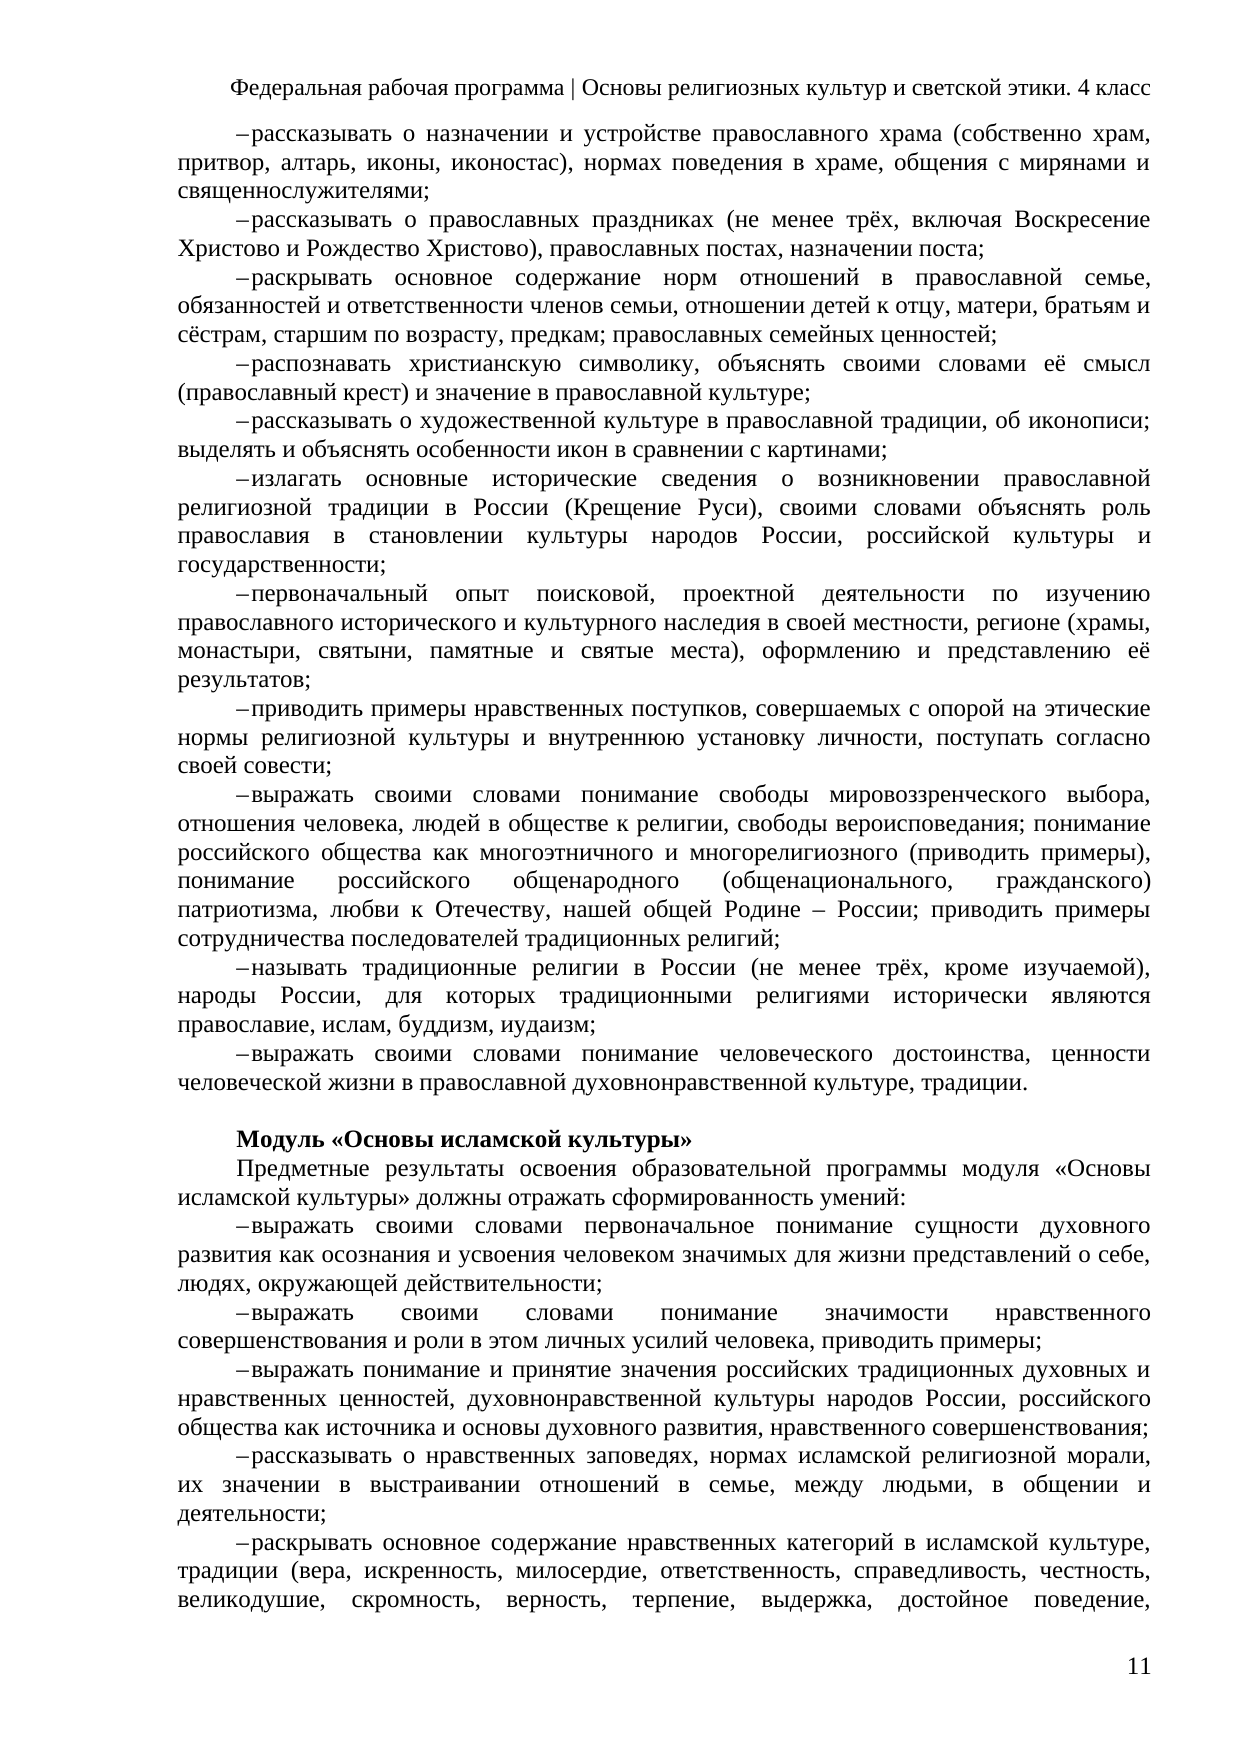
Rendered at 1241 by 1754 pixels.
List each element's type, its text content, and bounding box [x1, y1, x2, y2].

text – приводить примеры нравственных поступков, совершаемых с опорой на этические нормы религиозной культуры и внутреннюю установку личности, поступать согласно своей совести; [177, 693, 1152, 779]
text – распознавать христианскую символику, объяснять своими словами её смысл (православный крест) и значение в православной культуре; [177, 348, 1152, 406]
text – выражать своими словами понимание свободы мировоззренческого выбора, отношения человека, людей в обществе к религии, свободы вероисповедания; понимание российского общества как многоэтничного и многорелигиозного (приводить примеры), понимание российского общенародного (общенационального, гражданского) патриотизма, любви к Отечеству, нашей общей Родине – России; приводить примеры сотрудничества последователей традиционных религий; [177, 779, 1152, 952]
text – выражать своими словами понимание человеческого достоинства, ценности человеческой жизни в православной духовно­нравственной культуре, традиции. [177, 1038, 1152, 1096]
text – излагать основные исторические сведения о возникновении православной религиозной традиции в России (Крещение Руси), своими словами объяснять роль православия в становлении культуры народов России, российской культуры и государственности; [177, 463, 1152, 578]
text – рассказывать о художественной культуре в православной традиции, об иконописи; выделять и объяснять особенности икон в сравнении с картинами; [177, 406, 1152, 463]
text – выражать своими словами понимание значимости нравственного совершенствования и роли в этом личных усилий человека, приводить примеры; [177, 1297, 1152, 1354]
text – раскрывать основное содержание норм отношений в православной семье, обязанностей и ответственности членов семьи, отношении детей к отцу, матери, братьям и сёстрам, старшим по возрасту, предкам; православных семейных ценностей; [177, 262, 1152, 348]
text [177, 1527, 1152, 1613]
text – рассказывать о нравственных заповедях, нормах исламской религиозной морали, их значении в выстраивании отношений в семье, между людьми, в общении и деятельности; [177, 1441, 1152, 1527]
text – выражать своими словами первоначальное понимание сущности духовного развития как осознания и усвоения человеком значимых для жизни представлений о себе, людях, окружающей действительности; [177, 1211, 1152, 1297]
text – называть традиционные религии в России (не менее трёх, кроме изучаемой), народы России, для которых традиционными религиями исторически являются православие, ислам, буддизм, иудаизм; [177, 952, 1152, 1038]
text – первоначальный опыт поисковой, проектной деятельности по изучению православного исторического и культурного наследия в своей местности, регионе (храмы, монастыри, святыни, памятные и святые места), оформлению и представлению её результатов; [177, 578, 1152, 693]
text Предметные результаты освоения образовательной программы модуля «Основы исламской культуры» должны отражать сформированность умений: [177, 1153, 1152, 1211]
text – рассказывать о православных праздниках (не менее трёх, включая Воскресение Христово и Рождество Христово), православных постах, назначении поста; [177, 204, 1152, 262]
text – рассказывать о назначении и устройстве православного храма (собственно храм, притвор, алтарь, иконы, иконостас), нормах поведения в храме, общения с мирянами и священнослужителями; [177, 118, 1152, 204]
text – выражать понимание и принятие значения российских традиционных духовных и нравственных ценностей, духовно­нравственной культуры народов России, российского общества как источника и основы духовного развития, нравственного совершенствования; [177, 1354, 1152, 1441]
text Модуль «Основы исламской культуры» [177, 1124, 1152, 1153]
